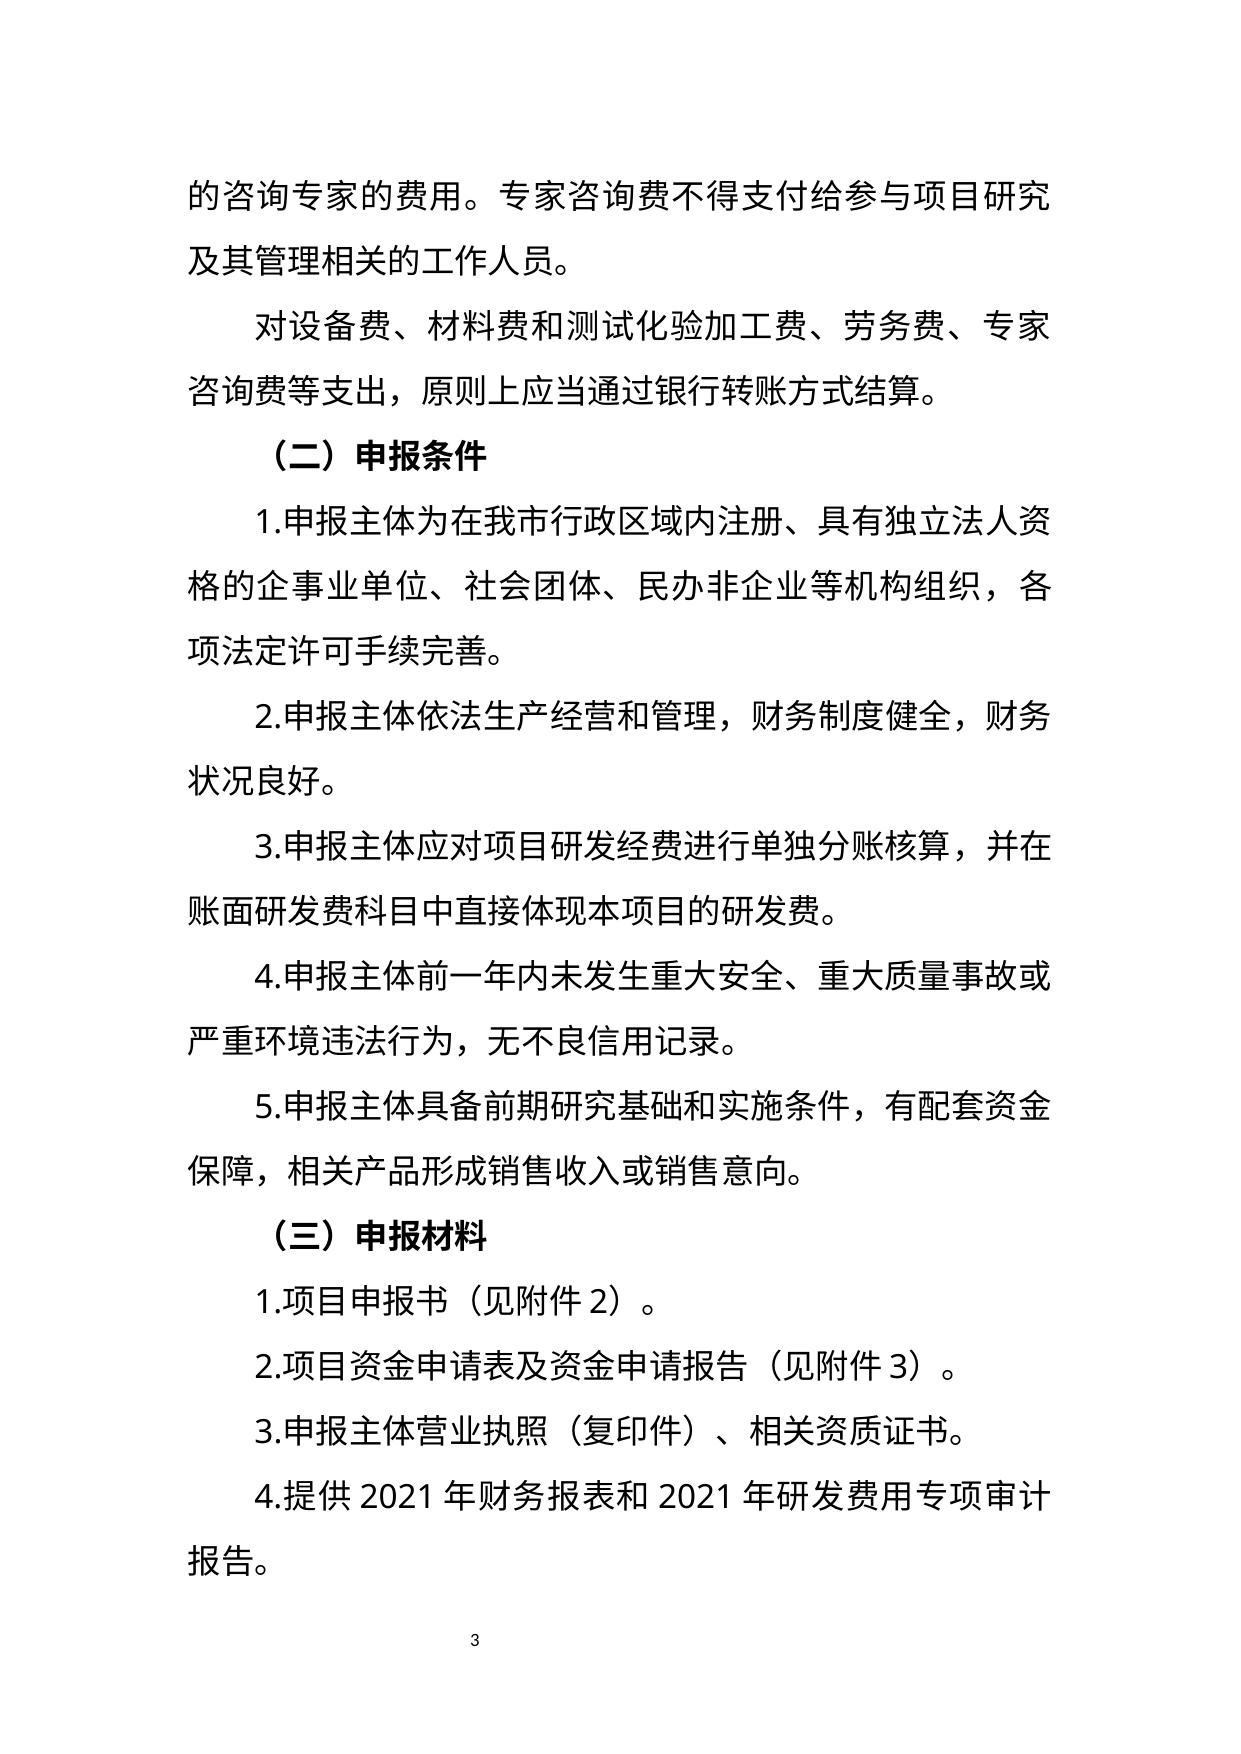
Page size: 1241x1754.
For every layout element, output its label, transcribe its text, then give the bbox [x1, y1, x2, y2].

text 4.提供2021年财务报表和2021年研发费用专项审计报告。 [187, 1462, 1053, 1592]
text （三）申报材料 [187, 1202, 1053, 1267]
text 1.项目申报书（见附件2）。 [187, 1267, 1053, 1332]
text 对设备费、材料费和测试化验加工费、劳务费、专家咨询费等支出，原则上应当通过银行转账方式结算。 [187, 292, 1053, 422]
text 3.申报主体营业执照（复印件）、相关资质证书。 [187, 1397, 1053, 1462]
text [187, 162, 1053, 292]
text 2.申报主体依法生产经营和管理，财务制度健全，财务状况良好。 [187, 682, 1053, 812]
text 2.项目资金申请表及资金申请报告（见附件3）。 [187, 1332, 1053, 1397]
text 5.申报主体具备前期研究基础和实施条件，有配套资金保障，相关产品形成销售收入或销售意向。 [187, 1072, 1053, 1202]
text 3.申报主体应对项目研发经费进行单独分账核算，并在账面研发费科目中直接体现本项目的研发费。 [187, 812, 1053, 942]
text （二）申报条件 [187, 422, 1053, 487]
text 1.申报主体为在我市行政区域内注册、具有独立法人资格的企事业单位、社会团体、民办非企业等机构组织，各项法定许可手续完善。 [187, 487, 1053, 682]
text 4.申报主体前一年内未发生重大安全、重大质量事故或严重环境违法行为，无不良信用记录。 [187, 942, 1053, 1072]
